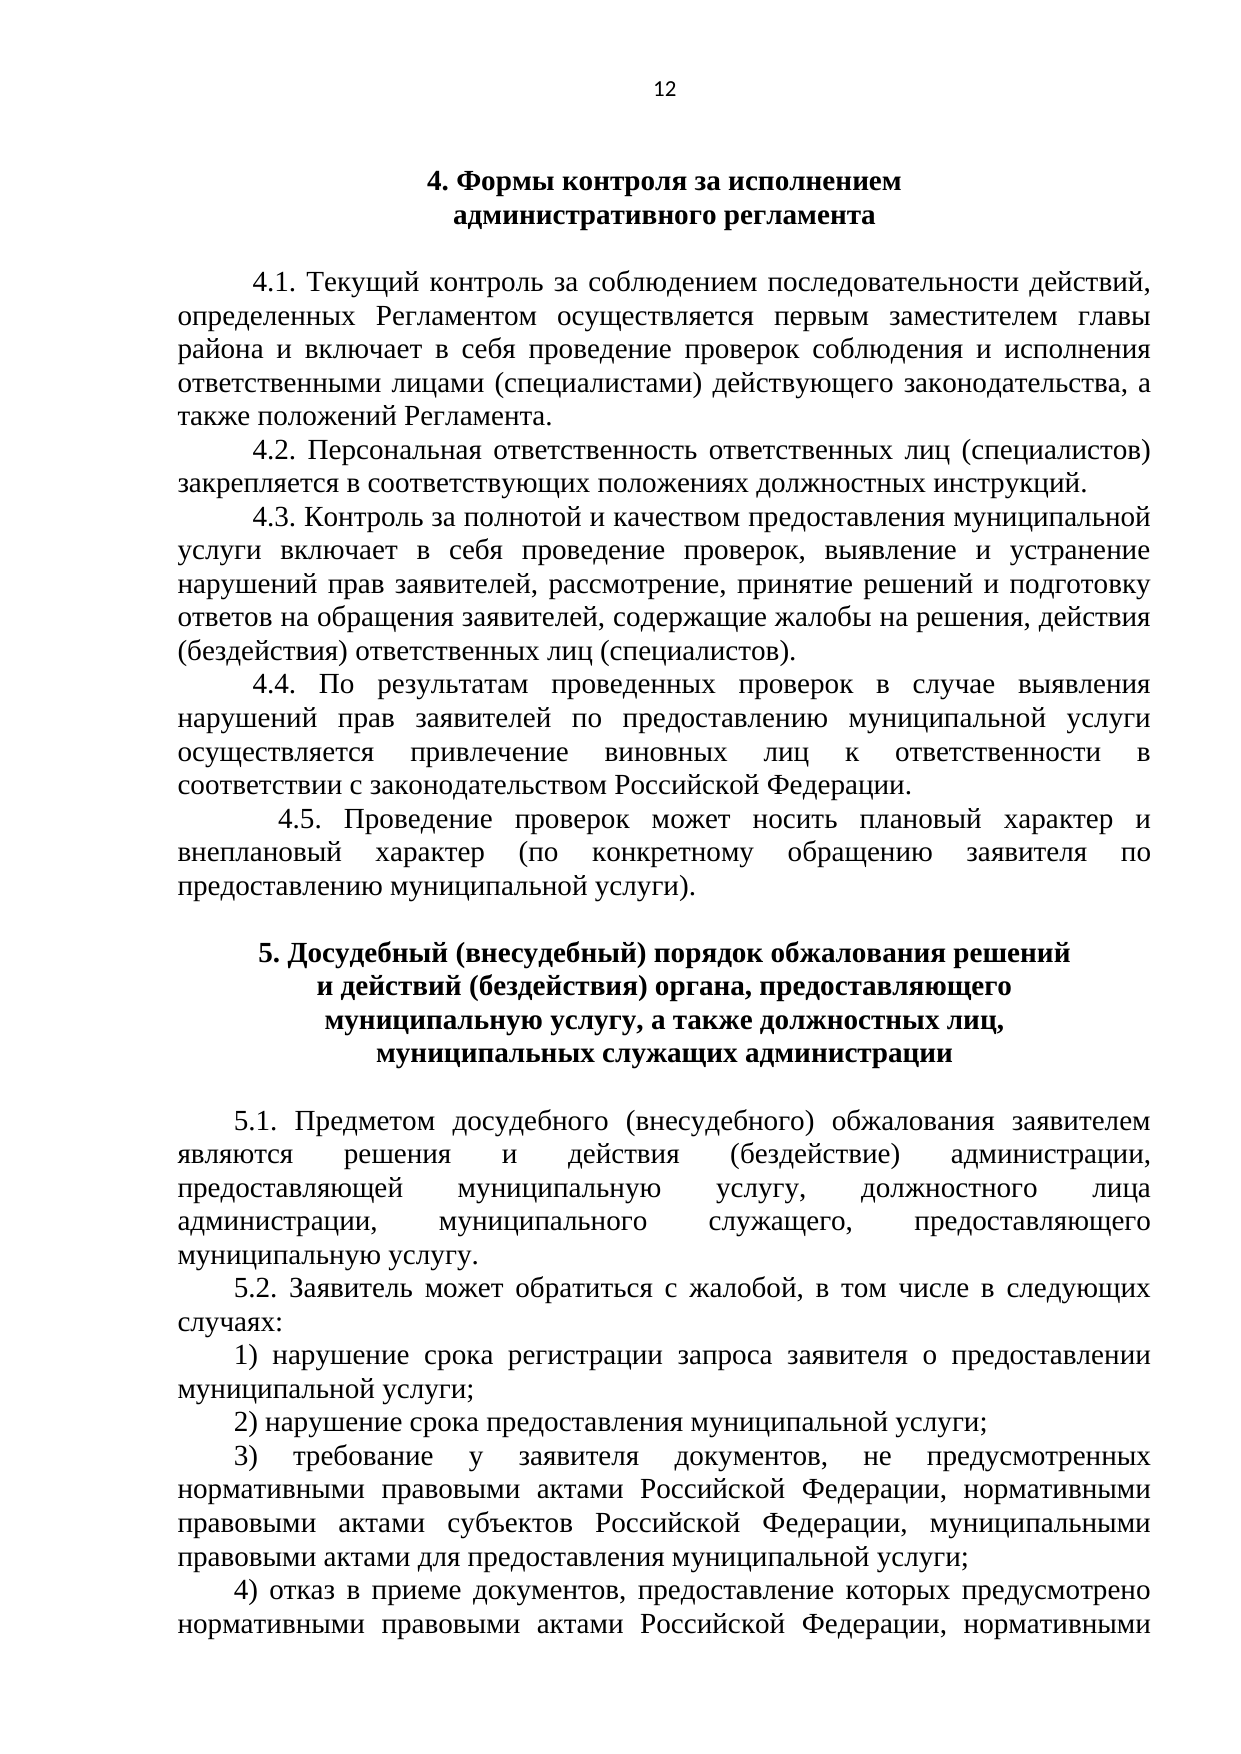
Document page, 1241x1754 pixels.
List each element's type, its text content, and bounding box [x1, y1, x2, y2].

text 5.1. Предметом досудебного (внесудебного) обжалования заявителем являются решения и действия (бездействие) администрации, предоставляющей муниципальную услугу, должностного лица администрации, муниципального служащего, предоставляющего муниципальную услугу. [177, 1103, 1152, 1270]
text 2) нарушение срока предоставления муниципальной услуги; [177, 1404, 1152, 1438]
text 4.5. Проведение проверок может носить плановый характер и внеплановый характер (по конкретному обращению заявителя по предоставлению муниципальной услуги). [177, 801, 1152, 901]
text 4.1. Текущий контроль за соблюдением последовательности действий, определенных Регламентом осуществляется первым заместителем главы района и включает в себя проведение проверок соблюдения и исполнения ответственными лицами (специалистами) действующего законодательства, а также положений Регламента. [177, 264, 1152, 432]
text муниципальную услугу, а также должностных лиц, [177, 1002, 1152, 1036]
text административного регламента [177, 197, 1152, 231]
text 4.3. Контроль за полнотой и качеством предоставления муниципальной услуги включает в себя проведение проверок, выявление и устранение нарушений прав заявителей, рассмотрение, принятие решений и подготовку ответов на обращения заявителей, содержащие жалобы на решения, действия (бездействия) ответственных лиц (специалистов). [177, 499, 1152, 667]
text 4.2. Персональная ответственность ответственных лиц (специалистов) закрепляется в соответствующих положениях должностных инструкций. [177, 432, 1152, 499]
text 4. Формы контроля за исполнением [177, 163, 1152, 197]
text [177, 1572, 1152, 1639]
text муниципальных служащих администрации [177, 1036, 1152, 1069]
text 5.2. Заявитель может обратиться с жалобой, в том числе в следующих случаях: [177, 1270, 1152, 1337]
text 3) требование у заявителя документов, не предусмотренных нормативными правовыми актами Российской Федерации, нормативными правовыми актами субъектов Российской Федерации, муниципальными правовыми актами для предоставления муниципальной услуги; [177, 1438, 1152, 1572]
text 4.4. По результатам проведенных проверок в случае выявления нарушений прав заявителей по предоставлению муниципальной услуги осуществляется привлечение виновных лиц к ответственности в соответствии с законодательством Российской Федерации. [177, 667, 1152, 801]
text 5. Досудебный (внесудебный) порядок обжалования решений [177, 935, 1152, 968]
text 1) нарушение срока регистрации запроса заявителя о предоставлении муниципальной услуги; [177, 1337, 1152, 1404]
text и действий (бездействия) органа, предоставляющего [177, 968, 1152, 1002]
